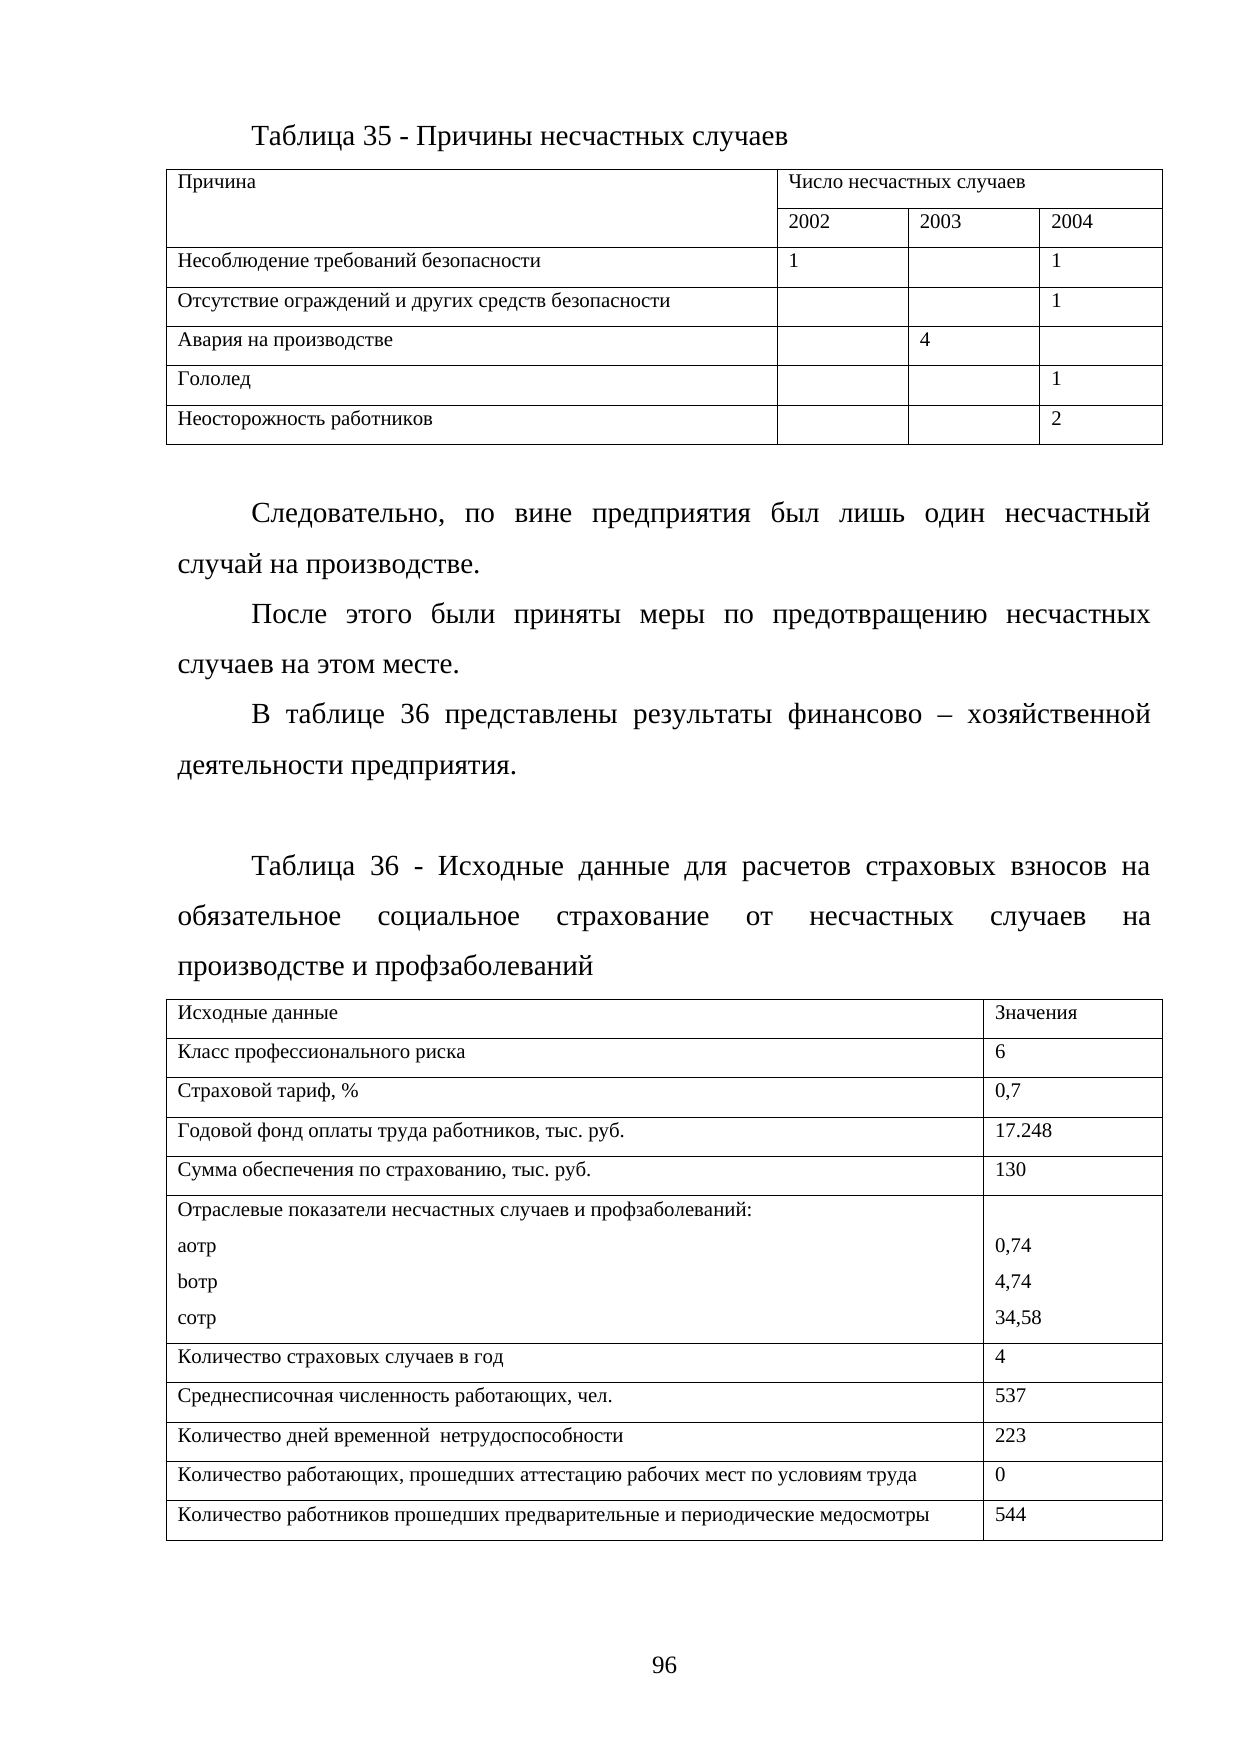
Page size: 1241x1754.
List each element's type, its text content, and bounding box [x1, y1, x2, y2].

table_cell [909, 366, 1039, 405]
table_cell 1 [778, 248, 908, 287]
table_cell Неосторожность работников [167, 406, 777, 444]
table_cell Страховой тариф, % [167, 1078, 983, 1117]
table_cell Несоблюдение требований безопасности [167, 248, 777, 287]
table_cell Количество работающих, прошедших аттестацию рабочих мест по условиям труда [167, 1462, 983, 1500]
table_cell 0,7 [984, 1078, 1162, 1117]
text После этого были приняты меры по предотвращению несчастных случаев на этом месте. [177, 596, 1152, 680]
table_cell 1 [1040, 248, 1162, 287]
table_header Число несчастных случаев [778, 170, 1162, 208]
table_cell 2004 [1040, 209, 1162, 247]
table_cell Количество дней временной нетрудоспособности [167, 1423, 983, 1461]
table_cell [909, 406, 1039, 444]
table_cell 223 [984, 1423, 1162, 1461]
table_cell 17.248 [984, 1118, 1162, 1156]
table_cell 537 [984, 1383, 1162, 1422]
table_cell [909, 248, 1039, 287]
table_cell 544 [984, 1501, 1162, 1540]
table_cell [778, 366, 908, 405]
table_cell 4 [909, 327, 1039, 365]
table_cell Отраслевые показатели несчастных случаев и профзаболеваний: aотр bотр cотр [167, 1196, 983, 1343]
table_cell Сумма обеспечения по страхованию, тыс. руб. [167, 1157, 983, 1195]
table_cell Годовой фонд оплаты труда работников, тыс. руб. [167, 1118, 983, 1156]
table_cell Авария на производстве [167, 327, 777, 365]
table_cell Количество страховых случаев в год [167, 1344, 983, 1382]
table_cell Гололед [167, 366, 777, 405]
table_cell 2002 [778, 209, 908, 247]
table_cell Количество работников прошедших предварительные и периодические медосмотры [167, 1501, 983, 1540]
table_cell [778, 288, 908, 326]
table_cell [909, 288, 1039, 326]
table_cell [778, 406, 908, 444]
text В таблице 36 представлены результаты финансово – хозяйственной деятельности предприятия. [177, 697, 1152, 781]
table_cell 6 [984, 1039, 1162, 1077]
table_cell [778, 327, 908, 365]
table_header Причина [167, 170, 777, 247]
table_cell 130 [984, 1157, 1162, 1195]
table_cell 0,74 4,74 34,58 [984, 1196, 1162, 1343]
table_cell 1 [1040, 366, 1162, 405]
table_header Исходные данные [167, 1000, 983, 1038]
table_cell Отсутствие ограждений и других средств безопасности [167, 288, 777, 326]
table_cell 4 [984, 1344, 1162, 1382]
text Следовательно, по вине предприятия был лишь один несчастный случай на производстве. [177, 495, 1152, 579]
table_cell Среднесписочная численность работающих, чел. [167, 1383, 983, 1422]
text Таблица 35 - Причины несчастных случаев [177, 118, 1152, 152]
table_cell 2 [1040, 406, 1162, 444]
table_cell Класс профессионального риска [167, 1039, 983, 1077]
text Таблица 36 - Исходные данные для расчетов страховых взносов на обязательное социальное страхование от несчастных случаев на производстве и профзаболеваний [177, 848, 1152, 982]
table_header Значения [984, 1000, 1162, 1038]
table_cell 1 [1040, 288, 1162, 326]
table_cell 2003 [909, 209, 1039, 247]
table_cell [1040, 327, 1162, 365]
table_cell 0 [984, 1462, 1162, 1500]
